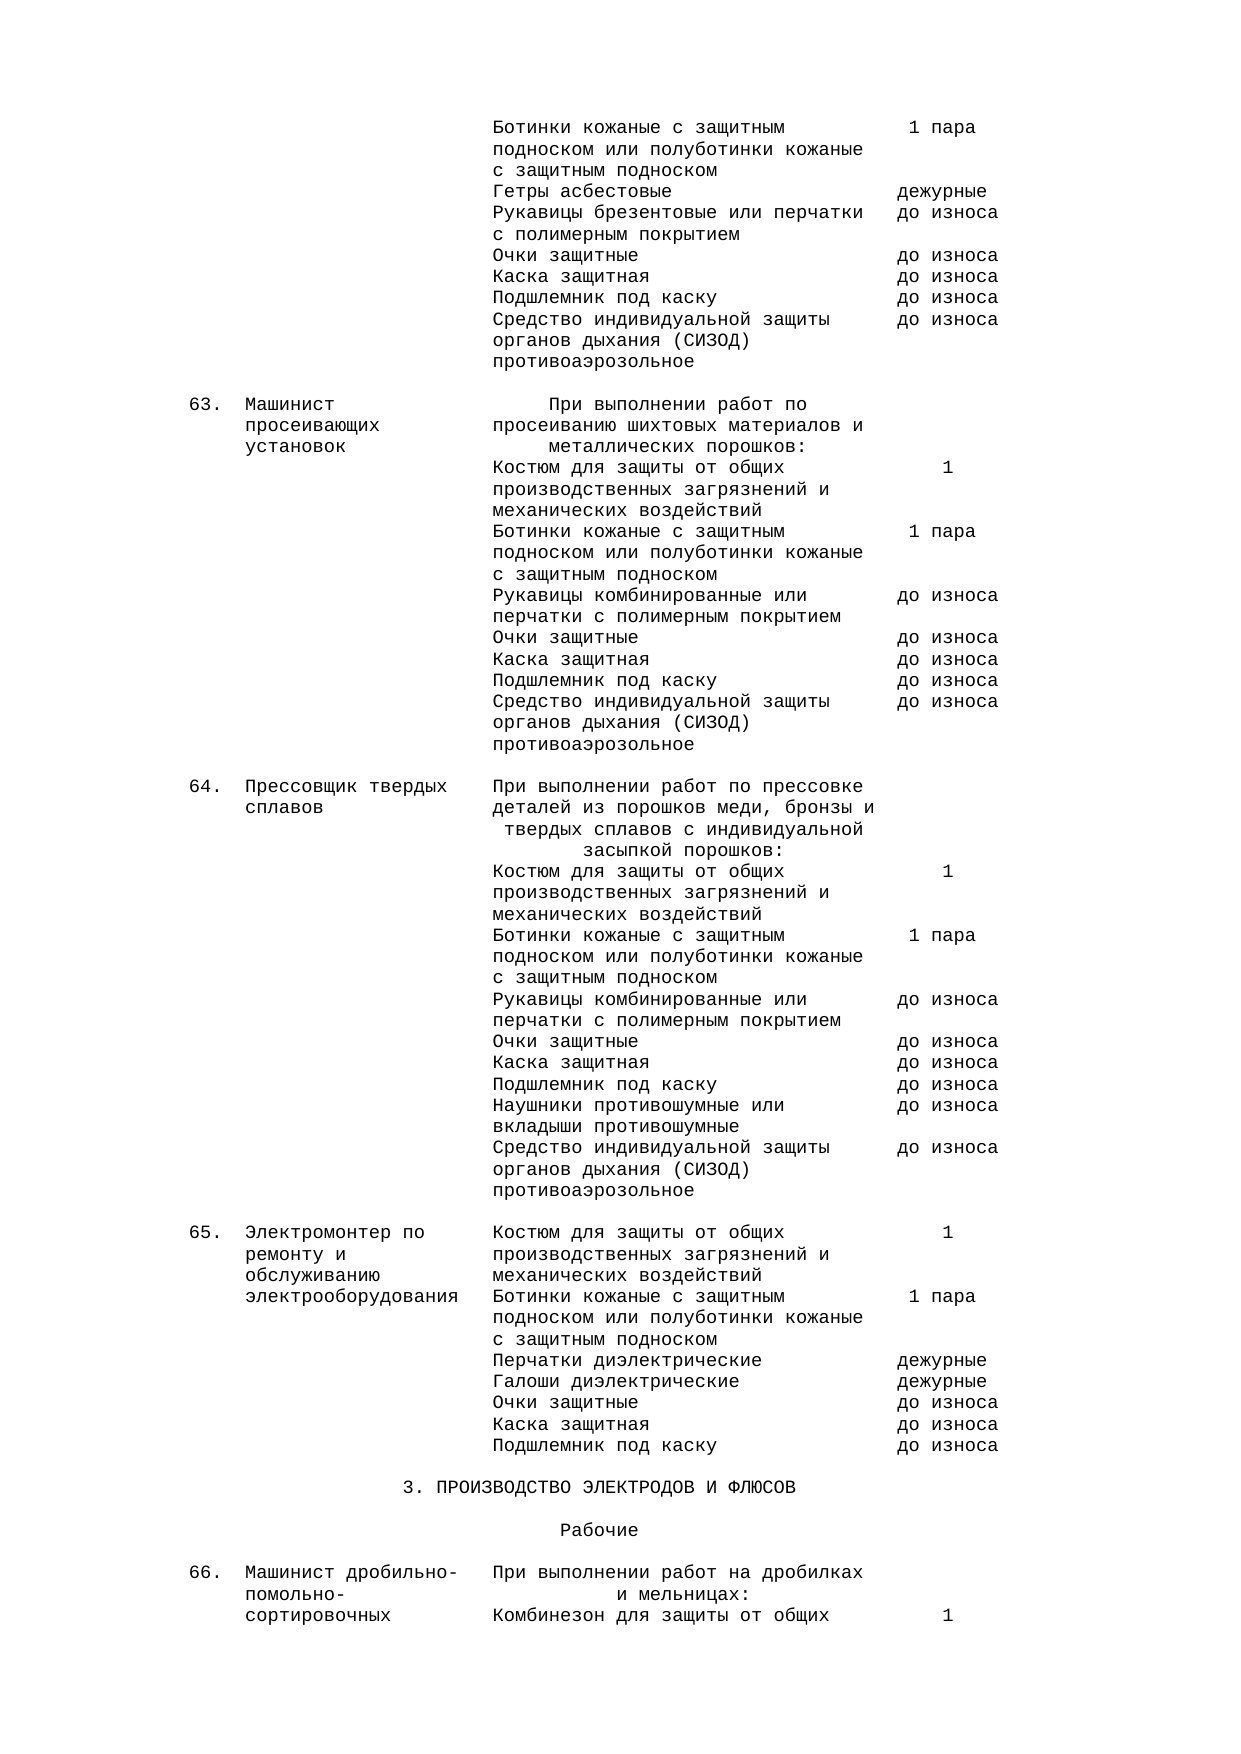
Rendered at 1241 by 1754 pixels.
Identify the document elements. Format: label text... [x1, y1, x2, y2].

text Костюм для защиты от общих 1 [177, 862, 1152, 883]
text противоаэрозольное [177, 352, 1152, 373]
text сортировочных Комбинезон для защиты от общих 1 [177, 1606, 1152, 1627]
text перчатки с полимерным покрытием [177, 1011, 1152, 1032]
text Подшлемник под каску до износа [177, 1436, 1152, 1457]
text Рабочие [177, 1521, 1152, 1542]
text Галоши диэлектрические дежурные [177, 1372, 1152, 1393]
text вкладыши противошумные [177, 1117, 1152, 1138]
text просеивающих просеиванию шихтовых материалов и [177, 416, 1152, 437]
text Рукавицы брезентовые или перчатки до износа [177, 203, 1152, 224]
text Ботинки кожаные с защитным 1 пара [177, 118, 1152, 139]
text помольно- и мельницах: [177, 1584, 1152, 1606]
text Средство индивидуальной защиты до износа [177, 1138, 1152, 1159]
text Ботинки кожаные с защитным 1 пара [177, 522, 1152, 543]
text Средство индивидуальной защиты до износа [177, 692, 1152, 713]
text подноском или полуботинки кожаные [177, 1308, 1152, 1329]
text Подшлемник под каску до износа [177, 288, 1152, 309]
text Каска защитная до износа [177, 1414, 1152, 1436]
text Рукавицы комбинированные или до износа [177, 586, 1152, 607]
text механических воздействий [177, 904, 1152, 926]
text Очки защитные до износа [177, 1393, 1152, 1414]
text Каска защитная до износа [177, 1053, 1152, 1074]
text Средство индивидуальной защиты до износа [177, 309, 1152, 331]
text Очки защитные до износа [177, 246, 1152, 267]
text противоаэрозольное [177, 734, 1152, 756]
text сплавов деталей из порошков меди, бронзы и [177, 798, 1152, 819]
text 65. Электромонтер по Костюм для защиты от общих 1 [177, 1223, 1152, 1244]
text Каска защитная до износа [177, 649, 1152, 671]
text обслуживанию механических воздействий [177, 1266, 1152, 1287]
text Очки защитные до износа [177, 1032, 1152, 1053]
text Очки защитные до износа [177, 628, 1152, 649]
text органов дыхания (СИЗОД) [177, 1159, 1152, 1181]
text 66. Машинист дробильно- При выполнении работ на дробилках [177, 1563, 1152, 1584]
text подноском или полуботинки кожаные [177, 543, 1152, 564]
text с защитным подноском [177, 1329, 1152, 1351]
text с защитным подноском [177, 564, 1152, 586]
text электрооборудования Ботинки кожаные с защитным 1 пара [177, 1287, 1152, 1308]
text 64. Прессовщик твердых При выполнении работ по прессовке [177, 777, 1152, 798]
text подноском или полуботинки кожаные [177, 947, 1152, 968]
text ремонту и производственных загрязнений и [177, 1244, 1152, 1266]
text Подшлемник под каску до износа [177, 671, 1152, 692]
text Наушники противошумные или до износа [177, 1096, 1152, 1117]
text Костюм для защиты от общих 1 [177, 458, 1152, 479]
text твердых сплавов с индивидуальной [177, 819, 1152, 841]
text засыпкой порошков: [177, 841, 1152, 862]
text перчатки с полимерным покрытием [177, 607, 1152, 628]
text производственных загрязнений и [177, 479, 1152, 501]
text 63. Машинист При выполнении работ по [177, 394, 1152, 416]
text Перчатки диэлектрические дежурные [177, 1351, 1152, 1372]
text Подшлемник под каску до износа [177, 1074, 1152, 1096]
text производственных загрязнений и [177, 883, 1152, 904]
text органов дыхания (СИЗОД) [177, 331, 1152, 352]
text с защитным подноском [177, 968, 1152, 989]
text Ботинки кожаные с защитным 1 пара [177, 926, 1152, 947]
text противоаэрозольное [177, 1181, 1152, 1202]
text механических воздействий [177, 501, 1152, 522]
text подноском или полуботинки кожаные [177, 139, 1152, 161]
text Каска защитная до износа [177, 267, 1152, 288]
text установок металлических порошков: [177, 437, 1152, 458]
text Гетры асбестовые дежурные [177, 182, 1152, 203]
text органов дыхания (СИЗОД) [177, 713, 1152, 734]
text с полимерным покрытием [177, 224, 1152, 246]
text 3. ПРОИЗВОДСТВО ЭЛЕКТРОДОВ И ФЛЮСОВ [177, 1478, 1152, 1499]
text с защитным подноском [177, 161, 1152, 182]
text Рукавицы комбинированные или до износа [177, 989, 1152, 1011]
